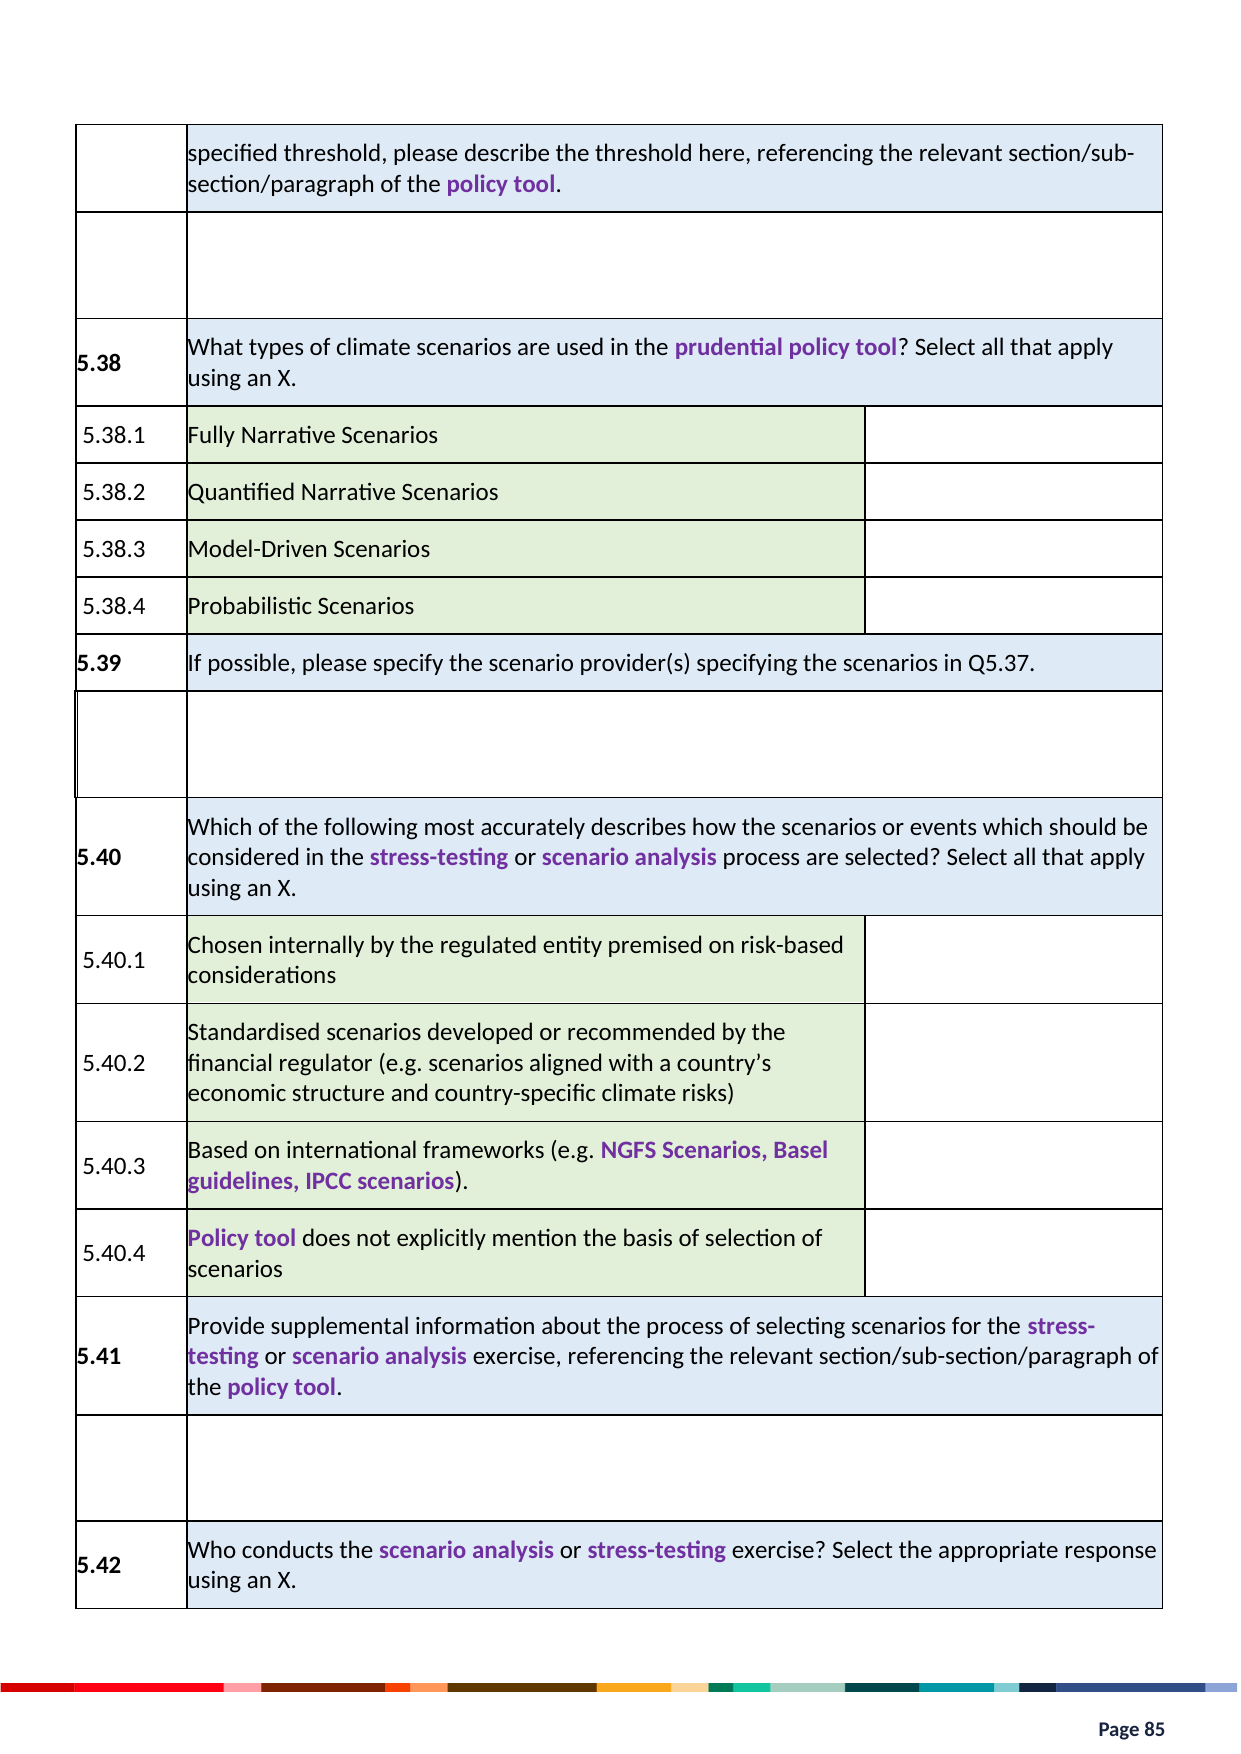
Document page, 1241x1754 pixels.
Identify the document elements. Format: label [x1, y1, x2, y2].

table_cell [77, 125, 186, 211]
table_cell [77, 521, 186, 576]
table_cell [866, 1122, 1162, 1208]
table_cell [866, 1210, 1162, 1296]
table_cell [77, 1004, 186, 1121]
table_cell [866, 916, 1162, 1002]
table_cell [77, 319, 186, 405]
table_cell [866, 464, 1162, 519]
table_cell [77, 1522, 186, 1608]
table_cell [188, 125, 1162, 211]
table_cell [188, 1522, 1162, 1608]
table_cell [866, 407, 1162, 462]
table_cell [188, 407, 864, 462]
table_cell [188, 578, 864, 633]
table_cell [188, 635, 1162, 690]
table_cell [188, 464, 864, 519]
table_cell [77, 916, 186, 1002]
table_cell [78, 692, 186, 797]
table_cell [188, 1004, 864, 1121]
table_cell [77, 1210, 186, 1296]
picture [0, 1683, 1236, 1692]
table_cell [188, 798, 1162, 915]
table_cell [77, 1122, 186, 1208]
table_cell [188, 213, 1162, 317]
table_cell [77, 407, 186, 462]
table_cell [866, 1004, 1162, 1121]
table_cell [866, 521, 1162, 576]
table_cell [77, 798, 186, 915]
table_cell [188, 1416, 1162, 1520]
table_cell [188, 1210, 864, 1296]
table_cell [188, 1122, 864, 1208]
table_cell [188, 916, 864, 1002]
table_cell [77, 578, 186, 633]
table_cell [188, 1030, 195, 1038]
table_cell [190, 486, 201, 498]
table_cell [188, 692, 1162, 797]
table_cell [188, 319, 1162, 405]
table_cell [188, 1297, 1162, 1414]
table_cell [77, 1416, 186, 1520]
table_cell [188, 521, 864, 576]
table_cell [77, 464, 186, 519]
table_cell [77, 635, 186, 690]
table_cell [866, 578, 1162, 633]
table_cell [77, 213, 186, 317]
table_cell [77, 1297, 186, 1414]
